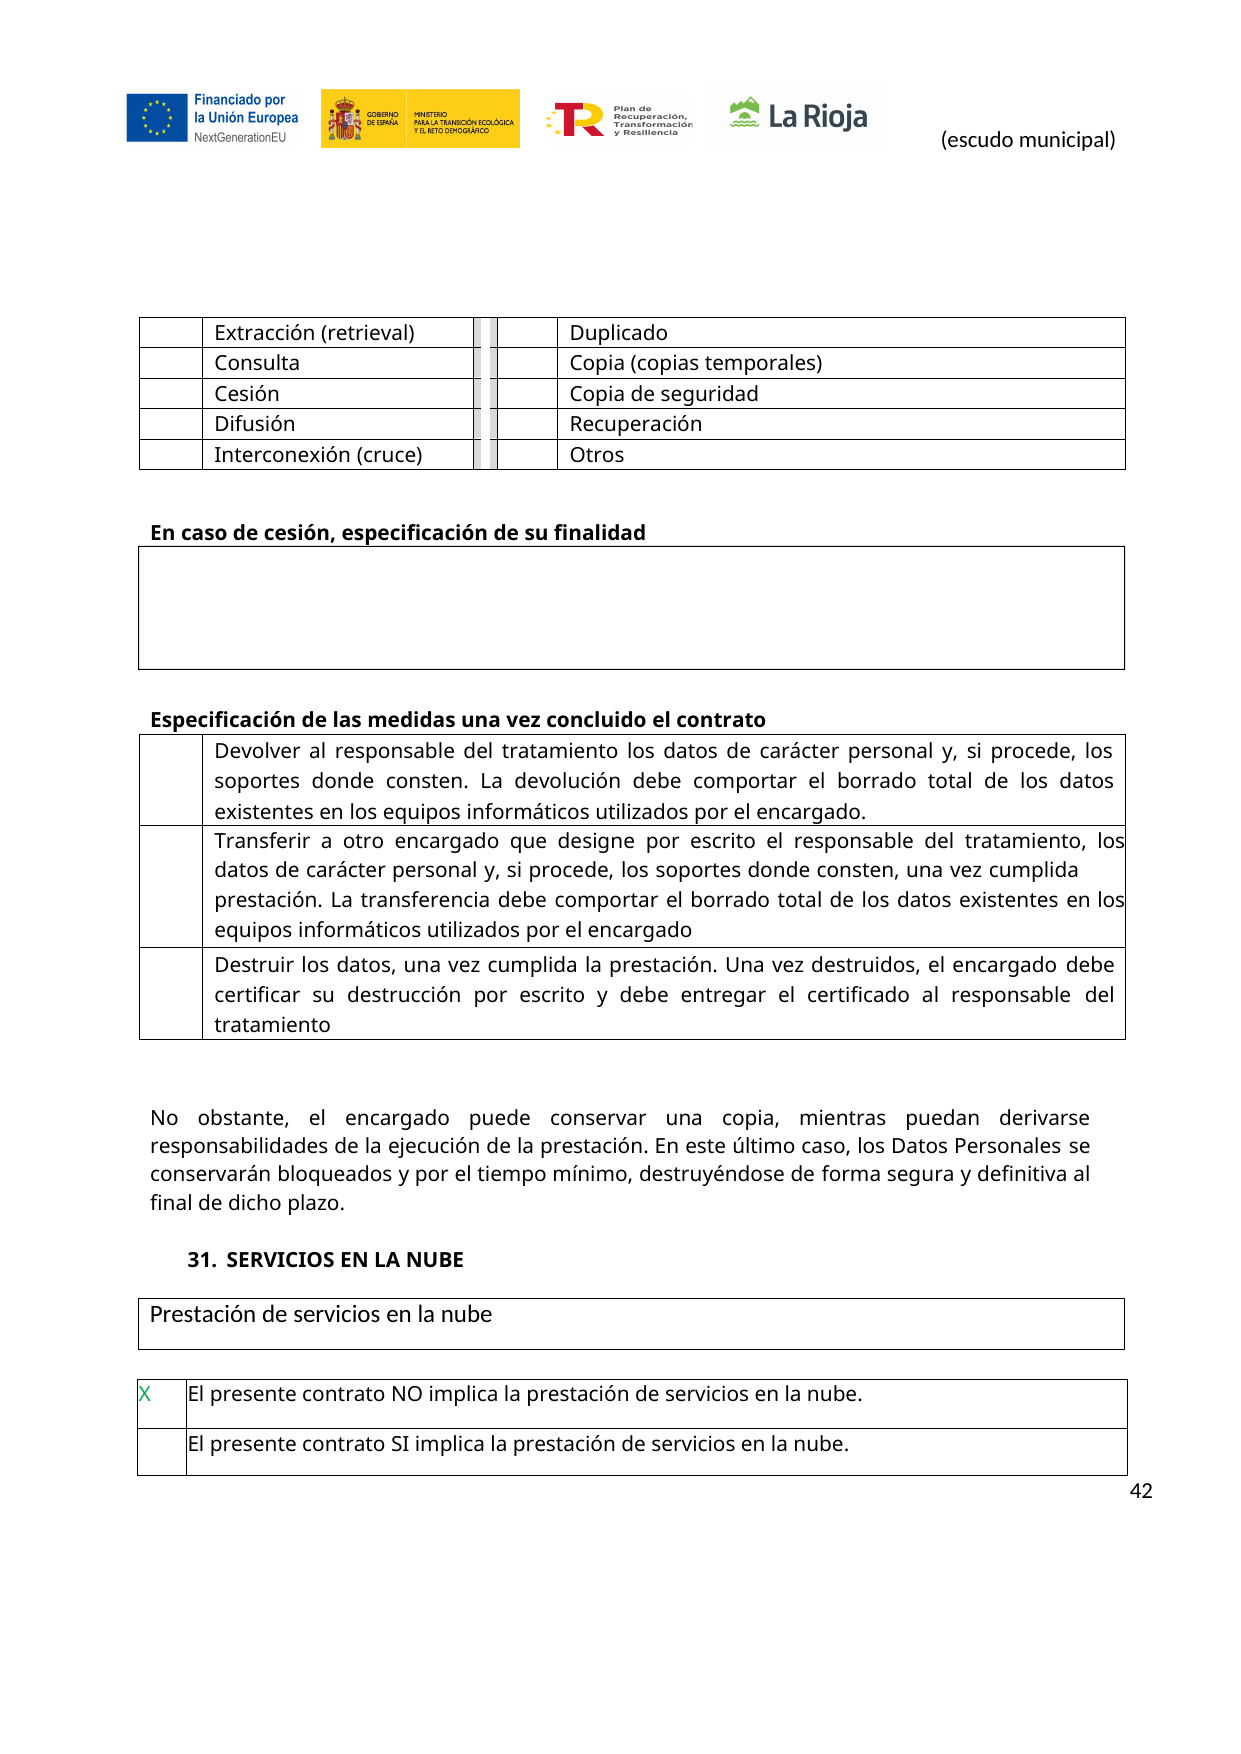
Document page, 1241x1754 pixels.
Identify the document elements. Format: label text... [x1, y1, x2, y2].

table_cell [140, 440, 202, 469]
table_cell [138, 1429, 186, 1475]
table_cell [490, 409, 497, 438]
table_header Devolver al responsable del tratamiento los datos de carácter personal y, si procede, los soportes donde consten. La devolución debe comportar el borrado total de los datos existentes en los equipos informáticos utilizados por el encargado. [203, 735, 1125, 825]
table_cell [474, 348, 481, 377]
table_cell Duplicado [558, 318, 1125, 347]
table_cell [140, 948, 202, 1039]
table_cell Copia (copias temporales) [558, 348, 1125, 377]
table_cell Interconexión (cruce) [203, 440, 473, 469]
table_cell Consulta [203, 348, 473, 377]
table_cell Recuperación [558, 409, 1125, 438]
table_cell [498, 409, 557, 438]
table_header X [138, 1380, 186, 1428]
table_cell [474, 379, 481, 408]
table_cell [490, 348, 497, 377]
table_cell [140, 318, 202, 347]
picture [708, 84, 889, 148]
table_cell [140, 379, 202, 408]
table_header El presente contrato NO implica la prestación de servicios en la nube. [187, 1380, 1127, 1428]
table_cell [490, 379, 497, 408]
list SERVICIOS EN LA NUBE [187, 1245, 1153, 1273]
table_cell Destruir los datos, una vez cumplida la prestación. Una vez destruidos, el encargado debe certificar su destrucción por escrito y debe entregar el certificado al responsable del tratamiento [203, 948, 1125, 1039]
table_cell [140, 826, 202, 947]
text Especificación de las medidas una vez concluido el contrato [150, 705, 1153, 733]
table_cell [474, 440, 481, 469]
table_cell [498, 379, 557, 408]
text En caso de cesión, especificación de su finalidad [150, 518, 1153, 546]
table_cell Copia de seguridad [558, 379, 1125, 408]
table_cell [140, 409, 202, 438]
table_cell [498, 348, 557, 377]
table_cell [498, 318, 557, 347]
table_cell [140, 348, 202, 377]
table_cell Difusión [203, 409, 473, 438]
table_cell [474, 409, 481, 438]
table_cell Cesión [203, 379, 473, 408]
table_header [140, 735, 202, 825]
table_cell Otros [558, 440, 1125, 469]
picture [545, 91, 693, 148]
table_cell [490, 440, 497, 469]
picture [321, 89, 520, 148]
text No obstante, el encargado puede conservar una copia, mientras puedan derivarse responsabilidades de la ejecución de la prestación. En este último caso, los Datos Personales se conservarán bloqueados y por el tiempo mínimo, destruyéndose de forma segura y definitiva al final de dicho plazo. [150, 1103, 1091, 1216]
table_cell [490, 318, 497, 347]
picture [122, 86, 301, 148]
table_cell Transferir a otro encargado que designe por escrito el responsable del tratamiento, los datos de carácter personal y, si procede, los soportes donde consten, una vez cumplida prestación. La transferencia debe comportar el borrado total de los datos existentes en los equipos informáticos utilizados por el encargado [203, 826, 1125, 947]
table_cell Extracción (retrieval) [203, 318, 473, 347]
table_cell [474, 318, 481, 347]
table_cell [498, 440, 557, 469]
